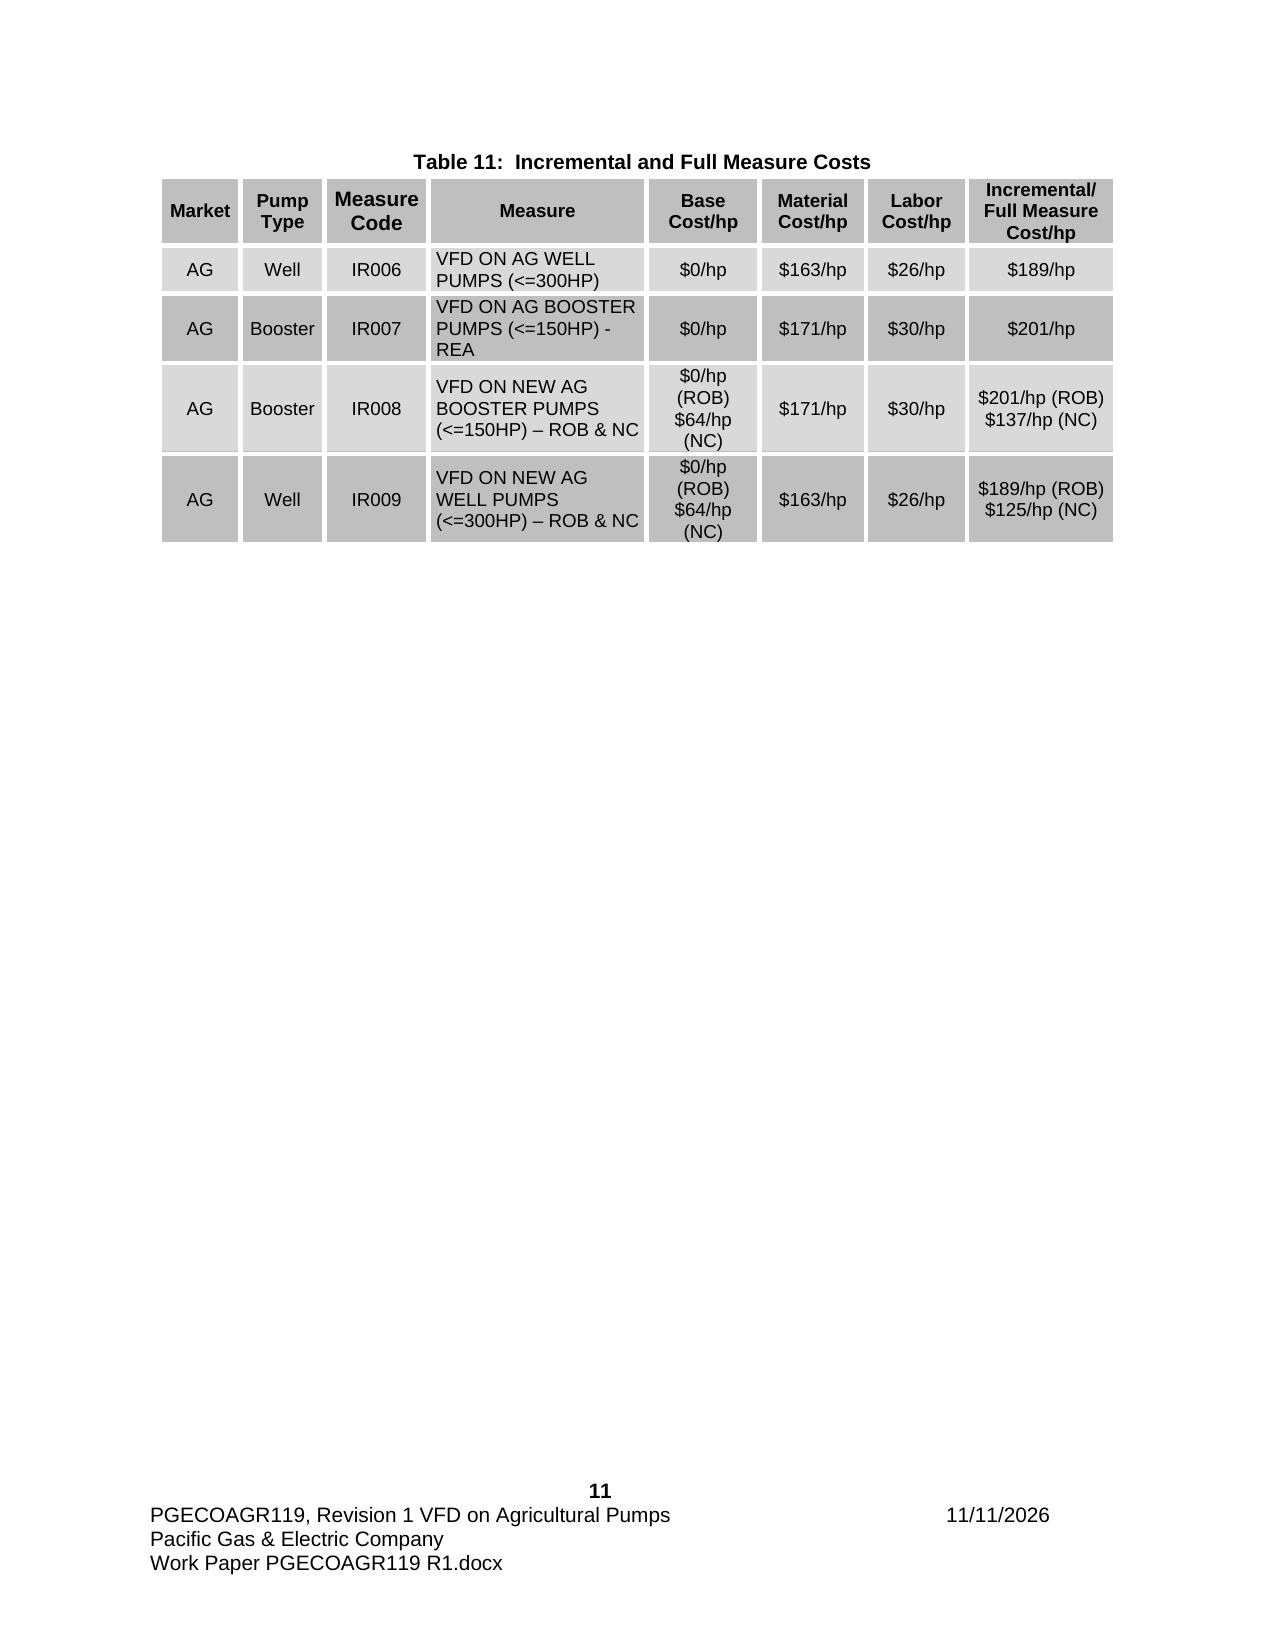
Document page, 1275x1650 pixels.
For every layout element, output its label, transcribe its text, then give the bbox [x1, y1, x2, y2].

table_cell IR009 [327, 456, 426, 542]
table_cell AG [162, 248, 238, 291]
table_header Material Cost/hp [762, 179, 864, 243]
table_cell IR007 [327, 296, 426, 361]
table_header Incremental/ Full Measure Cost/hp [969, 179, 1113, 243]
table_header Market [162, 179, 238, 243]
table_cell AG [162, 365, 238, 451]
table_header Measure [431, 179, 644, 243]
table_header Labor Cost/hp [868, 179, 965, 243]
table_cell Booster [243, 296, 322, 361]
table_header Pump Type [243, 179, 322, 243]
table_cell AG [162, 456, 238, 542]
table_cell $189/hp [969, 248, 1113, 291]
table_cell VFD ON AG WELL PUMPS (<=300HP) [431, 248, 644, 291]
table_cell Well [243, 248, 322, 291]
table_header Base Cost/hp [649, 179, 757, 243]
table_cell $201/hp (ROB) $137/hp (NC) [969, 365, 1113, 451]
table_cell VFD ON NEW AG WELL PUMPS (<=300HP) – ROB & NC [431, 456, 644, 542]
table_cell AG [162, 296, 238, 361]
table_cell IR008 [327, 365, 426, 451]
table_cell $189/hp (ROB) $125/hp (NC) [969, 456, 1113, 542]
table_cell $26/hp [868, 248, 965, 291]
table_cell $163/hp [762, 248, 864, 291]
table_cell $171/hp [762, 365, 864, 451]
table_cell $0/hp (ROB) $64/hp (NC) [649, 365, 757, 451]
text Table 11: Incremental and Full Measure Costs [150, 150, 1125, 174]
table_cell VFD ON AG BOOSTER PUMPS (<=150HP) - REA [431, 296, 644, 361]
table_header Measure Code [327, 179, 426, 243]
table_cell $171/hp [762, 296, 864, 361]
table_cell $0/hp [649, 296, 757, 361]
table_cell $30/hp [868, 296, 965, 361]
table_cell $0/hp [649, 248, 757, 291]
table_cell $163/hp [762, 456, 864, 542]
table_cell $30/hp [868, 365, 965, 451]
table_cell VFD ON NEW AG BOOSTER PUMPS (<=150HP) – ROB & NC [431, 365, 644, 451]
table_cell $0/hp (ROB) $64/hp (NC) [649, 456, 757, 542]
table_cell Booster [243, 365, 322, 451]
table_cell $26/hp [868, 456, 965, 542]
table_cell Well [243, 456, 322, 542]
table_cell IR006 [327, 248, 426, 291]
table_cell $201/hp [969, 296, 1113, 361]
